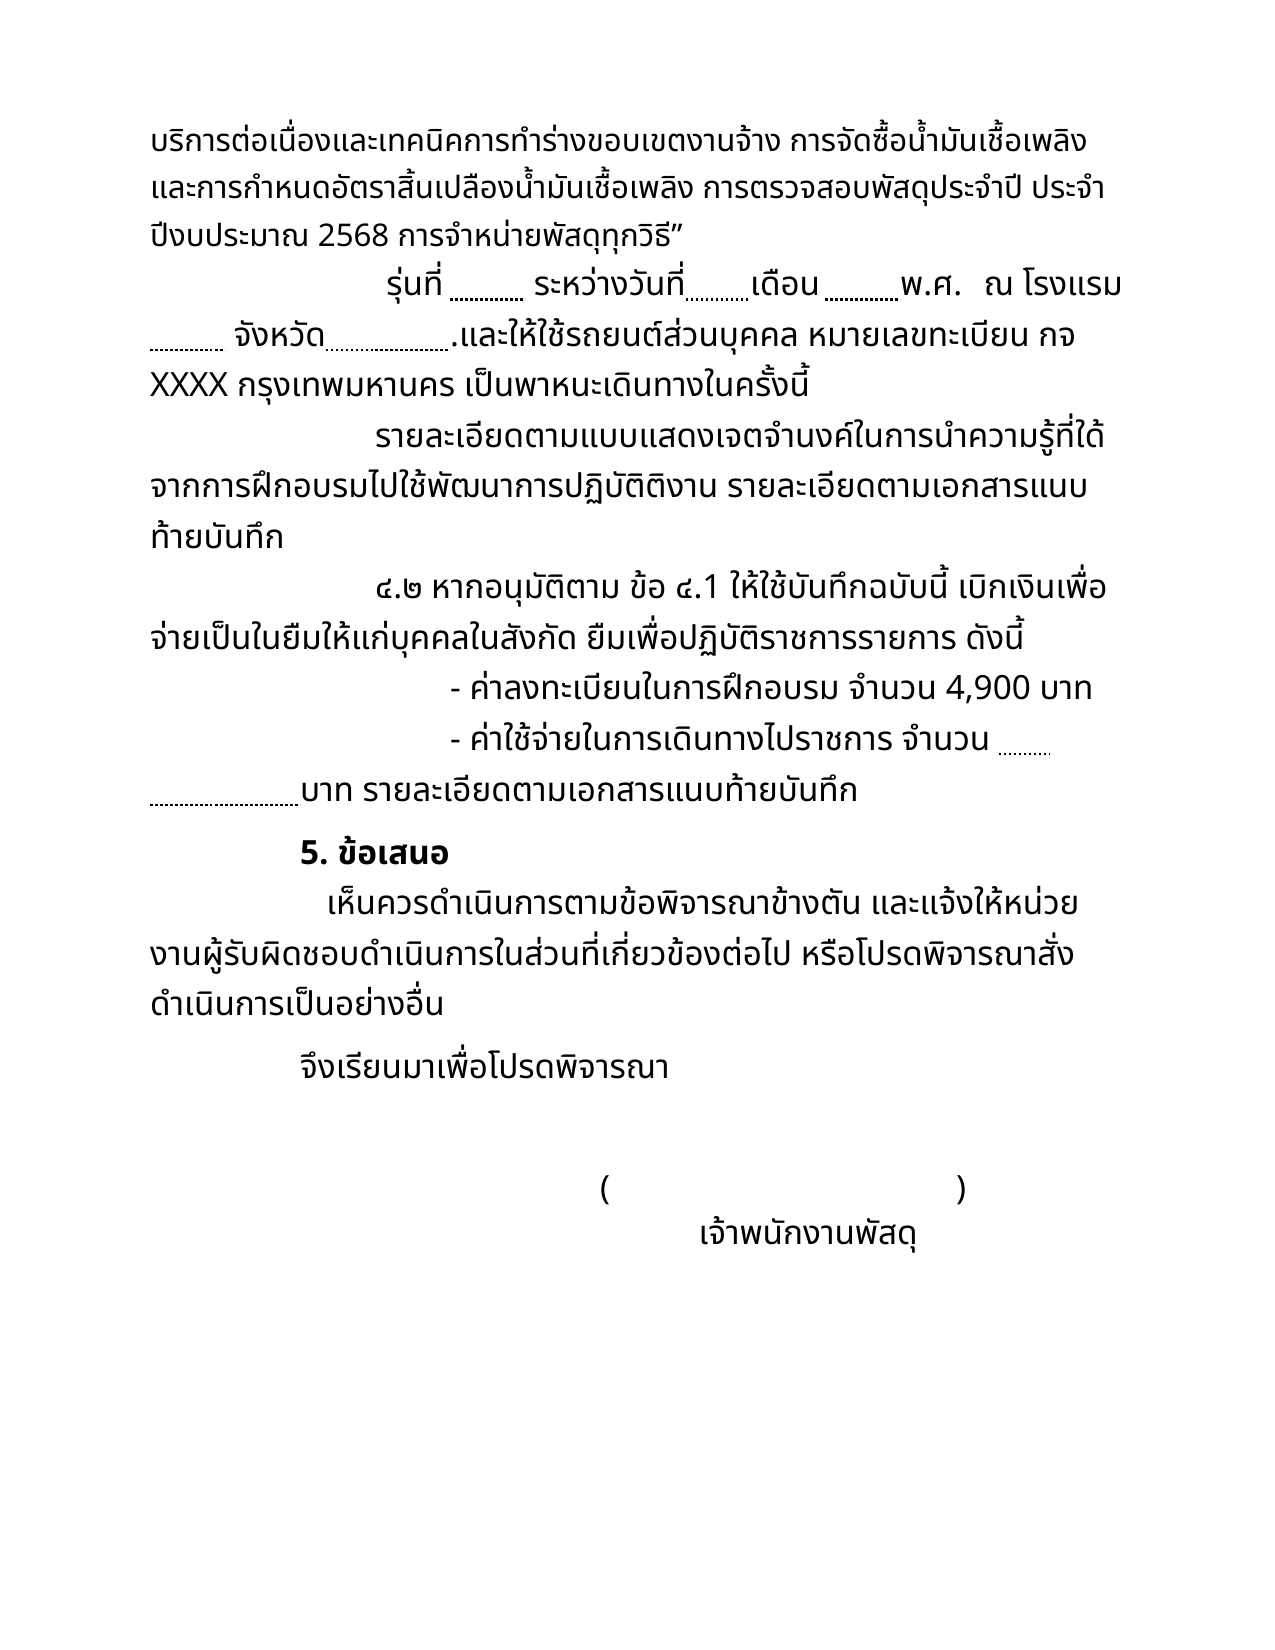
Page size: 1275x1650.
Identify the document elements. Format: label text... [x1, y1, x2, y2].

text 5. ข้อเสนอ [150, 828, 1125, 879]
text รุ่นที่ ระหว่างวันที่ เดือน พ.ศ. ณ โรงแรม จังหวัด .และให้ใช้รถยนต์ส่วนบุคคล หมายเลขทะเบียน กจ XXXX กรุงเทพมหานคร เป็นพาหนะเดินทางในครั้งนี้ [150, 260, 1125, 412]
text เจ้าพนักงานพัสดุ [150, 1209, 1125, 1259]
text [150, 118, 1125, 260]
text รายละเอียดตามแบบแสดงเจตจำนงค์ในการนำความรู้ที่ใด้จากการฝึกอบรมไปใช้พัฒนาการปฏิบัติติงาน รายละเอียดตามเอกสารแนบท้ายบันทึก [150, 412, 1125, 563]
text - ค่าใช้จ่ายในการเดินทางไปราชการ จำนวน บาท รายละเอียดตามเอกสารแนบท้ายบันทึก [150, 715, 1125, 816]
text ๔.๒ หากอนุมัติตาม ข้อ ๔.1 ให้ใช้บันทึกฉบับนี้ เบิกเงินเพื่อจ่ายเป็นในยืมให้แก่บุคคลในสังกัด ยืมเพื่อปฏิบัติราชการรายการ ดังนี้ [150, 563, 1125, 664]
text เห็นควรดำเนินการตามข้อพิจารณาข้างตัน และแจ้งให้หน่วยงานผู้รับผิดชอบดำเนินการในส่วนที่เกี่ยวข้องต่อไป หรือโปรดพิจารณาสั่งดำเนินการเป็นอย่างอื่น [150, 879, 1125, 1030]
text ( ) [150, 1164, 1125, 1209]
text - ค่าลงทะเบียนในการฝึกอบรม จำนวน 4,900 บาท [150, 664, 1125, 715]
text จึงเรียนมาเพื่อโปรดพิจารณา [150, 1043, 1125, 1093]
